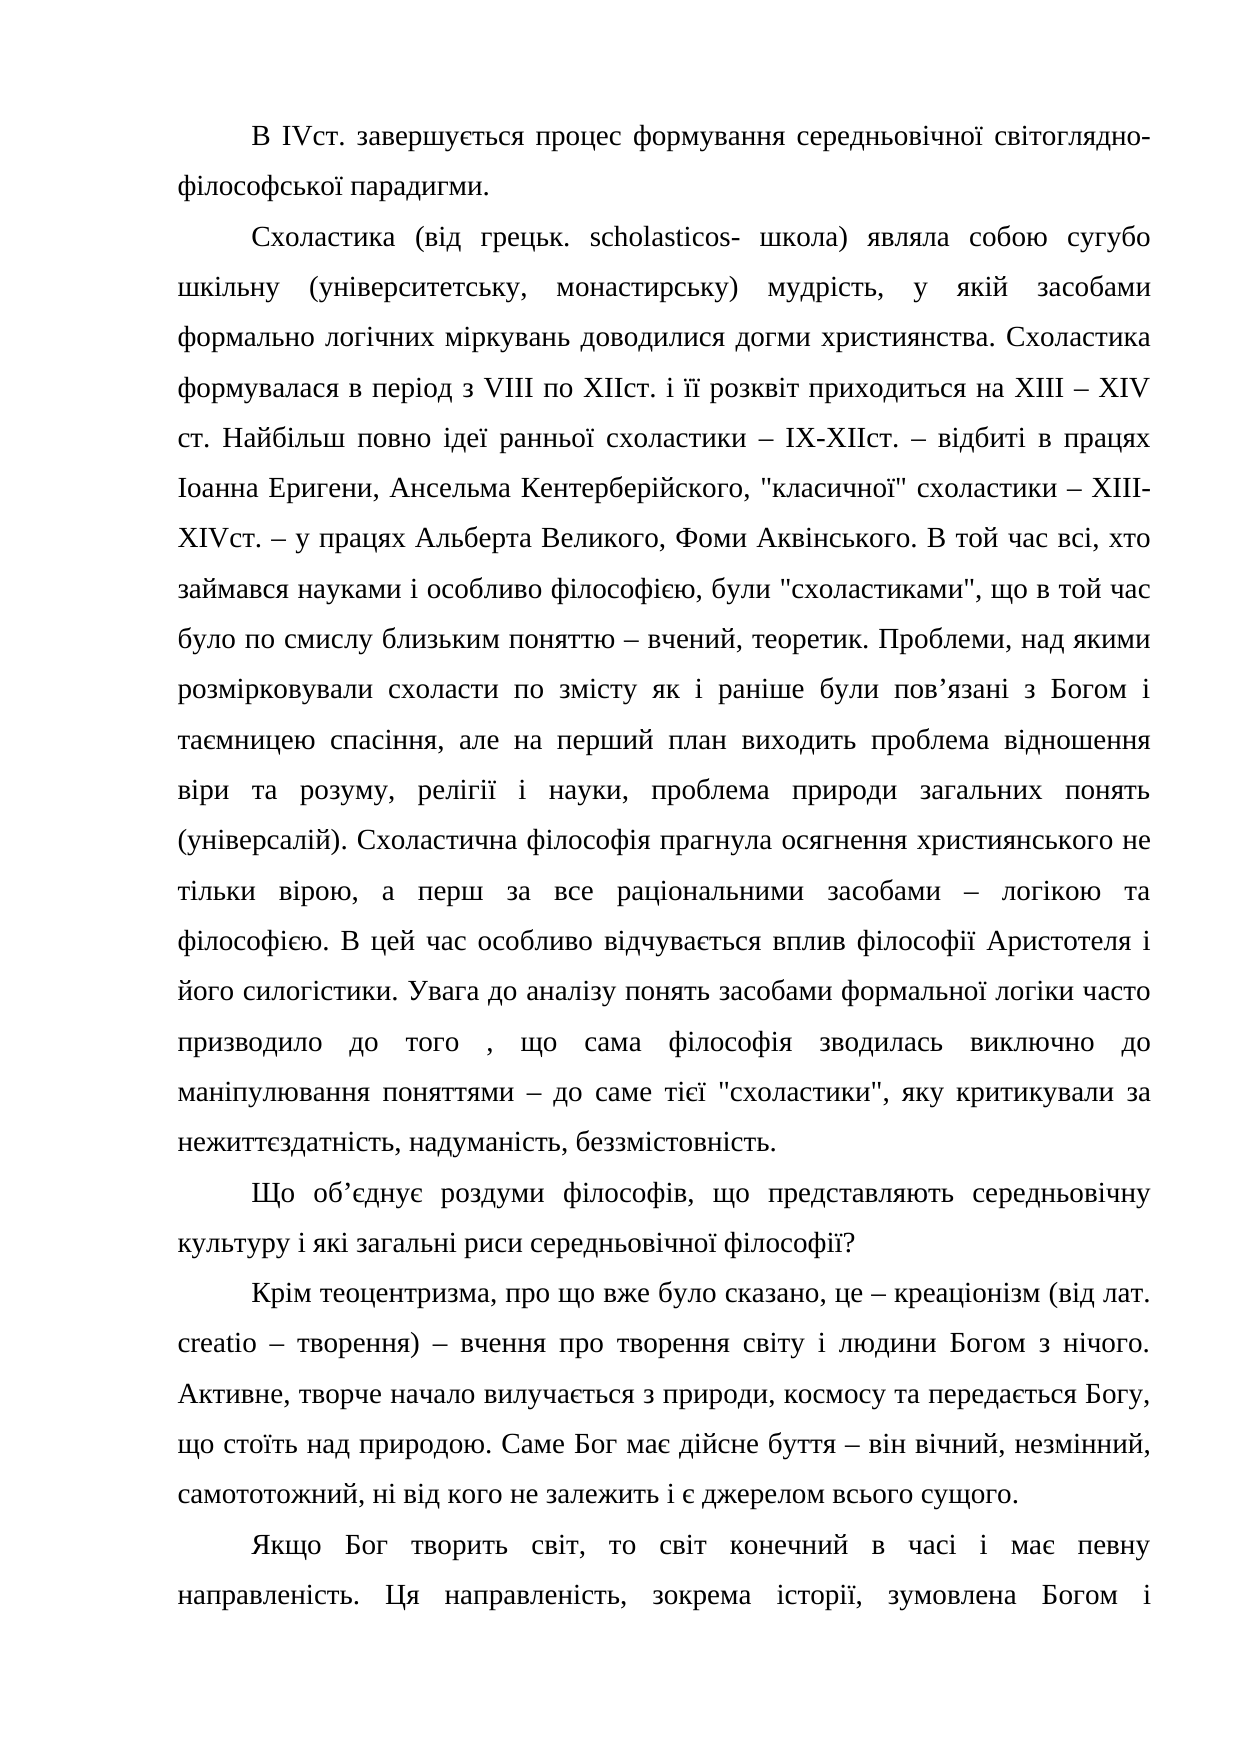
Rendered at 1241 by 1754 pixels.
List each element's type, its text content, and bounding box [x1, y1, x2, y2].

text Що об’єднує роздуми філософів, що представляють середньовічну культуру і які загальні риси середньовічної філософії? [177, 1175, 1152, 1258]
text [177, 1527, 1152, 1611]
text Схоластика (від грецьк. scholasticos- школа) являла собою сугубо шкільну (університетську, монастирську) мудрість, у якій засобами формально логічних міркувань доводилися догми християнства. Схоластика формувалася в період з VIII по XIIст. і її розквіт приходиться на XIII – XIV ст. Найбільш повно ідеї ранньої схоластики – IX-XIIст. – відбиті в працях Іоанна Еригени, Ансельма Кентерберійского, "класичної" схоластики – XIII-XIVст. – у працях Альберта Великого, Фоми Аквінського. В той час всі, хто займався науками і особливо філософією, були "схоластиками", що в той час було по смислу близьким поняттю – вчений, теоретик. Проблеми, над якими розмірковували схоласти по змісту як і раніше були пов’язані з Богом і таємницею спасіння, але на перший план виходить проблема відношення віри та розуму, релігії і науки, проблема природи загальних понять (універсалій). Схоластична філософія прагнула осягнення християнського не тільки вірою, а перш за все раціональними засобами – логікою та філософією. В цей час особливо відчувається вплив філософії Аристотеля і його силогістики. Увага до аналізу понять засобами формальної логіки часто призводило до того , що сама філософія зводилась виключно до маніпулювання поняттями – до саме тієї "схоластики", яку критикували за нежиттєздатність, надуманість, беззмістовність. [177, 219, 1152, 1158]
text В ІVст. завершується процес формування середньовічної світоглядно-філософської парадигми. [177, 118, 1152, 202]
text Крім теоцентризма, про що вже було сказано, це – креаціонізм (від лат. creatio – творення) – вчення про творення світу і людини Богом з нічого. Активне, творче начало вилучається з природи, космосу та передається Богу, що стоїть над природою. Саме Бог має дійсне буття – він вічний, незмінний, самототожний, ні від кого не залежить і є джерелом всього сущого. [177, 1275, 1152, 1510]
